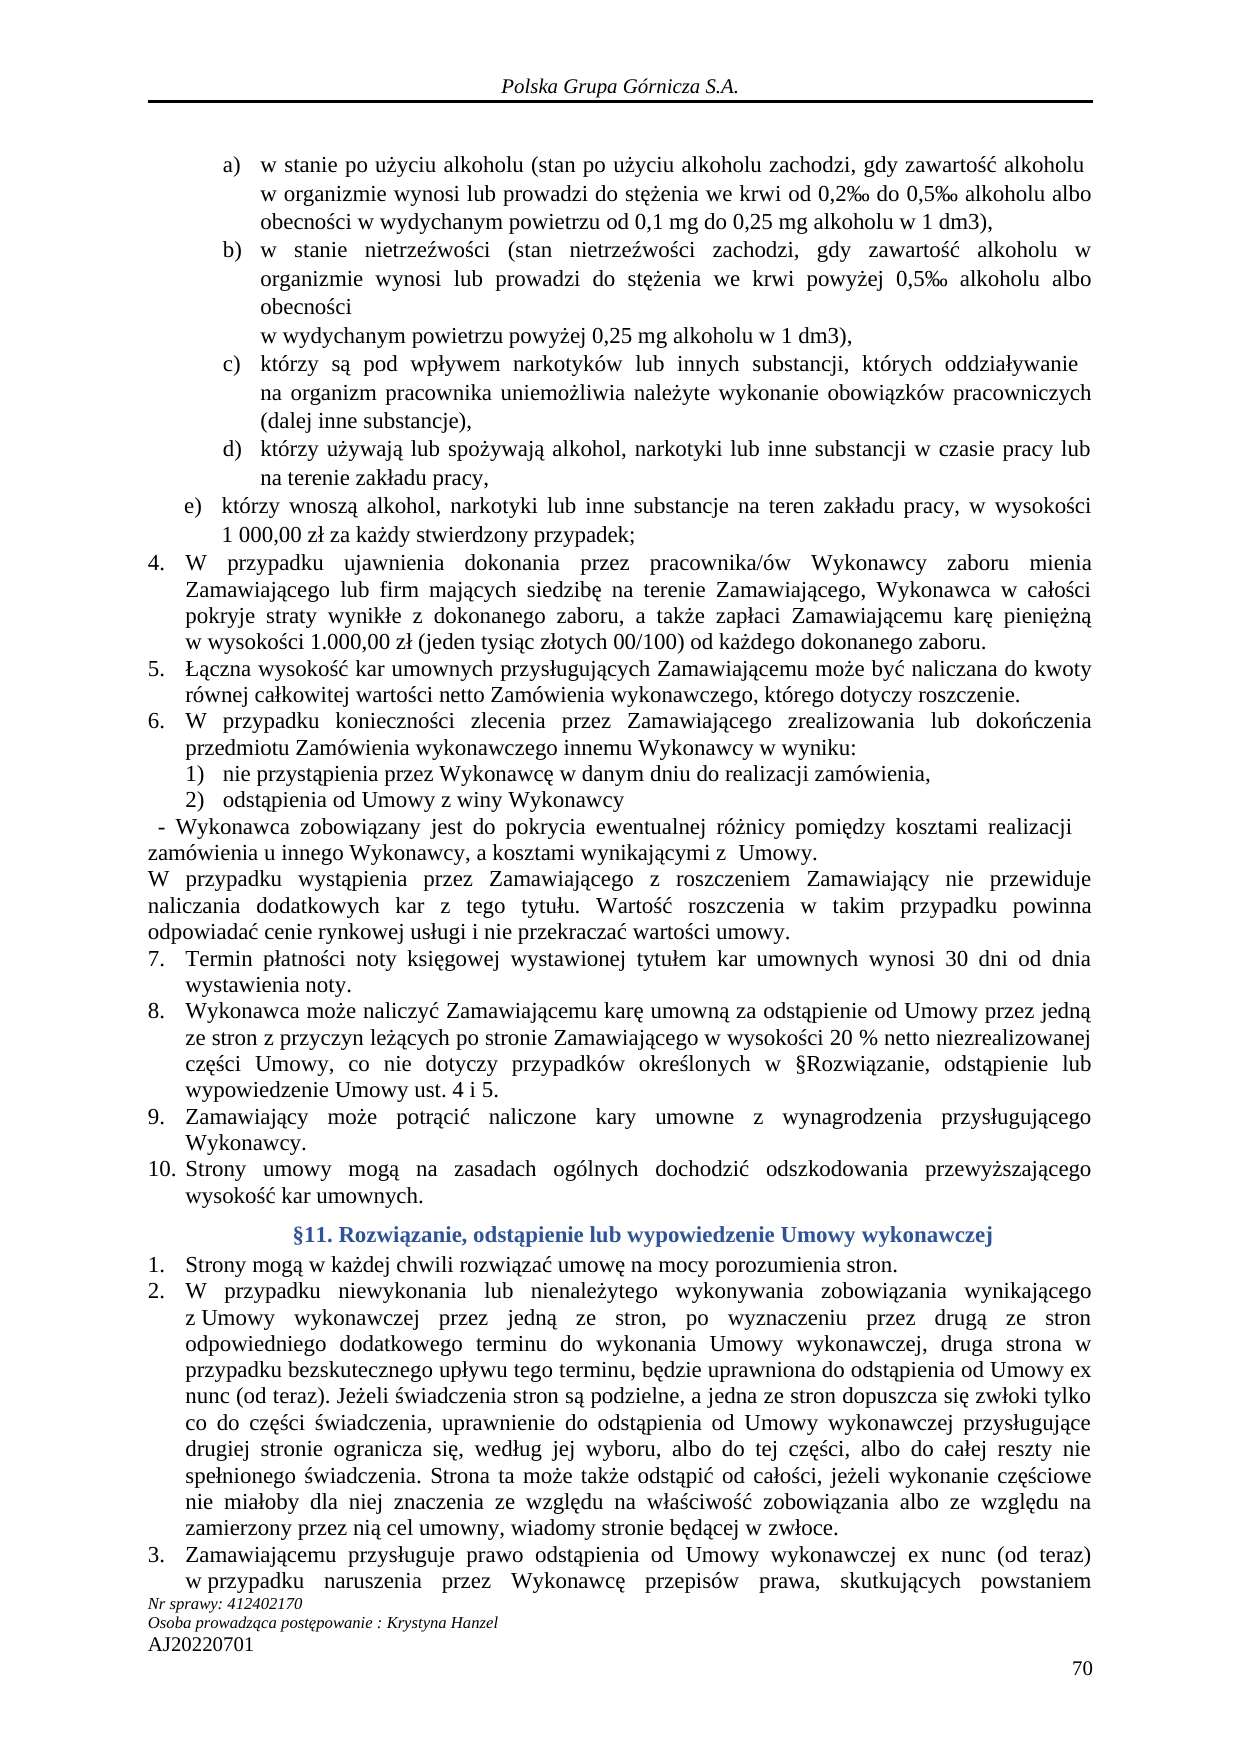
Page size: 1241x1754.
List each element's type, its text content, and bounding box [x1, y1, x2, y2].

list którzy wnoszą alkohol, narkotyki lub inne substancje na teren zakładu pracy, w wysokości 1 000,00 zł za każdy stwierdzony przypadek; [184, 492, 1093, 547]
list W przypadku konieczności zlecenia przez Zamawiającego zrealizowania lub dokończenia przedmiotu Zamówienia wykonawczego innemu Wykonawcy w wyniku: [148, 707, 1093, 760]
list nie przystąpienia przez Wykonawcę w danym dniu do realizacji zamówienia, [185, 760, 1074, 786]
list odstąpienia od Umowy z winy Wykonawcy [185, 786, 1074, 813]
list Zamawiający może potrącić naliczone kary umowne z wynagrodzenia przysługującego Wykonawcy. [148, 1103, 1093, 1155]
list Strony umowy mogą na zasadach ogólnych dochodzić odszkodowania przewyższającego wysokość kar umownych. [148, 1155, 1093, 1208]
text - Wykonawca zobowiązany jest do pokrycia ewentualnej różnicy pomiędzy kosztami realizacji zamówienia u innego Wykonawcy, a kosztami wynikającymi z Umowy. [148, 813, 1074, 866]
list którzy są pod wpływem narkotyków lub innych substancji, których oddziaływanie na organizm pracownika uniemożliwia należyte wykonanie obowiązków pracowniczych (dalej inne substancje), [223, 350, 1093, 433]
list w stanie nietrzeźwości (stan nietrzeźwości zachodzi, gdy zawartość alkoholu w organizmie wynosi lub prowadzi do stężenia we krwi powyżej 0,5‰ alkoholu albo obecności w wydychanym powietrzu powyżej 0,25 mg alkoholu w 1 dm3), [223, 236, 1093, 348]
list Termin płatności noty księgowej wystawionej tytułem kar umownych wynosi 30 dni od dnia wystawienia noty. [148, 944, 1093, 997]
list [148, 1541, 1093, 1593]
list Wykonawca może naliczyć Zamawiającemu karę umowną za odstąpienie od Umowy przez jedną ze stron z przyczyn leżących po stronie Zamawiającego w wysokości 20 % netto niezrealizowanej części Umowy, co nie dotyczy przypadków określonych w §Rozwiązanie, odstąpienie lub wypowiedzenie Umowy ust. 4 i 5. [148, 997, 1093, 1103]
list Strony mogą w każdej chwili rozwiązać umowę na mocy porozumienia stron. [148, 1251, 1093, 1277]
list W przypadku niewykonania lub nienależytego wykonywania zobowiązania wynikającego z Umowy wykonawczej przez jedną ze stron, po wyznaczeniu przez drugą ze stron odpowiedniego dodatkowego terminu do wykonania Umowy wykonawczej, druga strona w przypadku bezskutecznego upływu tego terminu, będzie uprawniona do odstąpienia od Umowy ex nunc (od teraz). Jeżeli świadczenia stron są podzielne, a jedna ze stron dopuszcza się zwłoki tylko co do części świadczenia, uprawnienie do odstąpienia od Umowy wykonawczej przysługujące drugiej stronie ogranicza się, według jej wyboru, albo do tej części, albo do całej reszty nie spełnionego świadczenia. Strona ta może także odstąpić od całości, jeżeli wykonanie częściowe nie miałoby dla niej znaczenia ze względu na właściwość zobowiązania albo ze względu na zamierzony przez nią cel umowny, wiadomy stronie będącej w zwłoce. [148, 1277, 1093, 1541]
list którzy używają lub spożywają alkohol, narkotyki lub inne substancji w czasie pracy lub na terenie zakładu pracy, [223, 436, 1093, 490]
list Łączna wysokość kar umownych przysługujących Zamawiającemu może być naliczana do kwoty równej całkowitej wartości netto Zamówienia wykonawczego, którego dotyczy roszczenie. [148, 655, 1093, 707]
list w stanie po użyciu alkoholu (stan po użyciu alkoholu zachodzi, gdy zawartość alkoholu w organizmie wynosi lub prowadzi do stężenia we krwi od 0,2‰ do 0,5‰ alkoholu albo obecności w wydychanym powietrzu od 0,1 mg do 0,25 mg alkoholu w 1 dm3), [223, 151, 1093, 234]
text W przypadku wystąpienia przez Zamawiającego z roszczeniem Zamawiający nie przewiduje naliczania dodatkowych kar z tego tytułu. Wartość roszczenia w takim przypadku powinna odpowiadać cenie rynkowej usługi i nie przekraczać wartości umowy. [148, 866, 1093, 944]
subtitle §11. Rozwiązanie, odstąpienie lub wypowiedzenie Umowy wykonawczej [193, 1221, 1093, 1247]
list W przypadku ujawnienia dokonania przez pracownika/ów Wykonawcy zaboru mienia Zamawiającego lub firm mających siedzibę na terenie Zamawiającego, Wykonawca w całości pokryje straty wynikłe z dokonanego zaboru, a także zapłaci Zamawiającemu karę pieniężną w wysokości 1.000,00 zł (jeden tysiąc złotych 00/100) od każdego dokonanego zaboru. [148, 549, 1093, 655]
